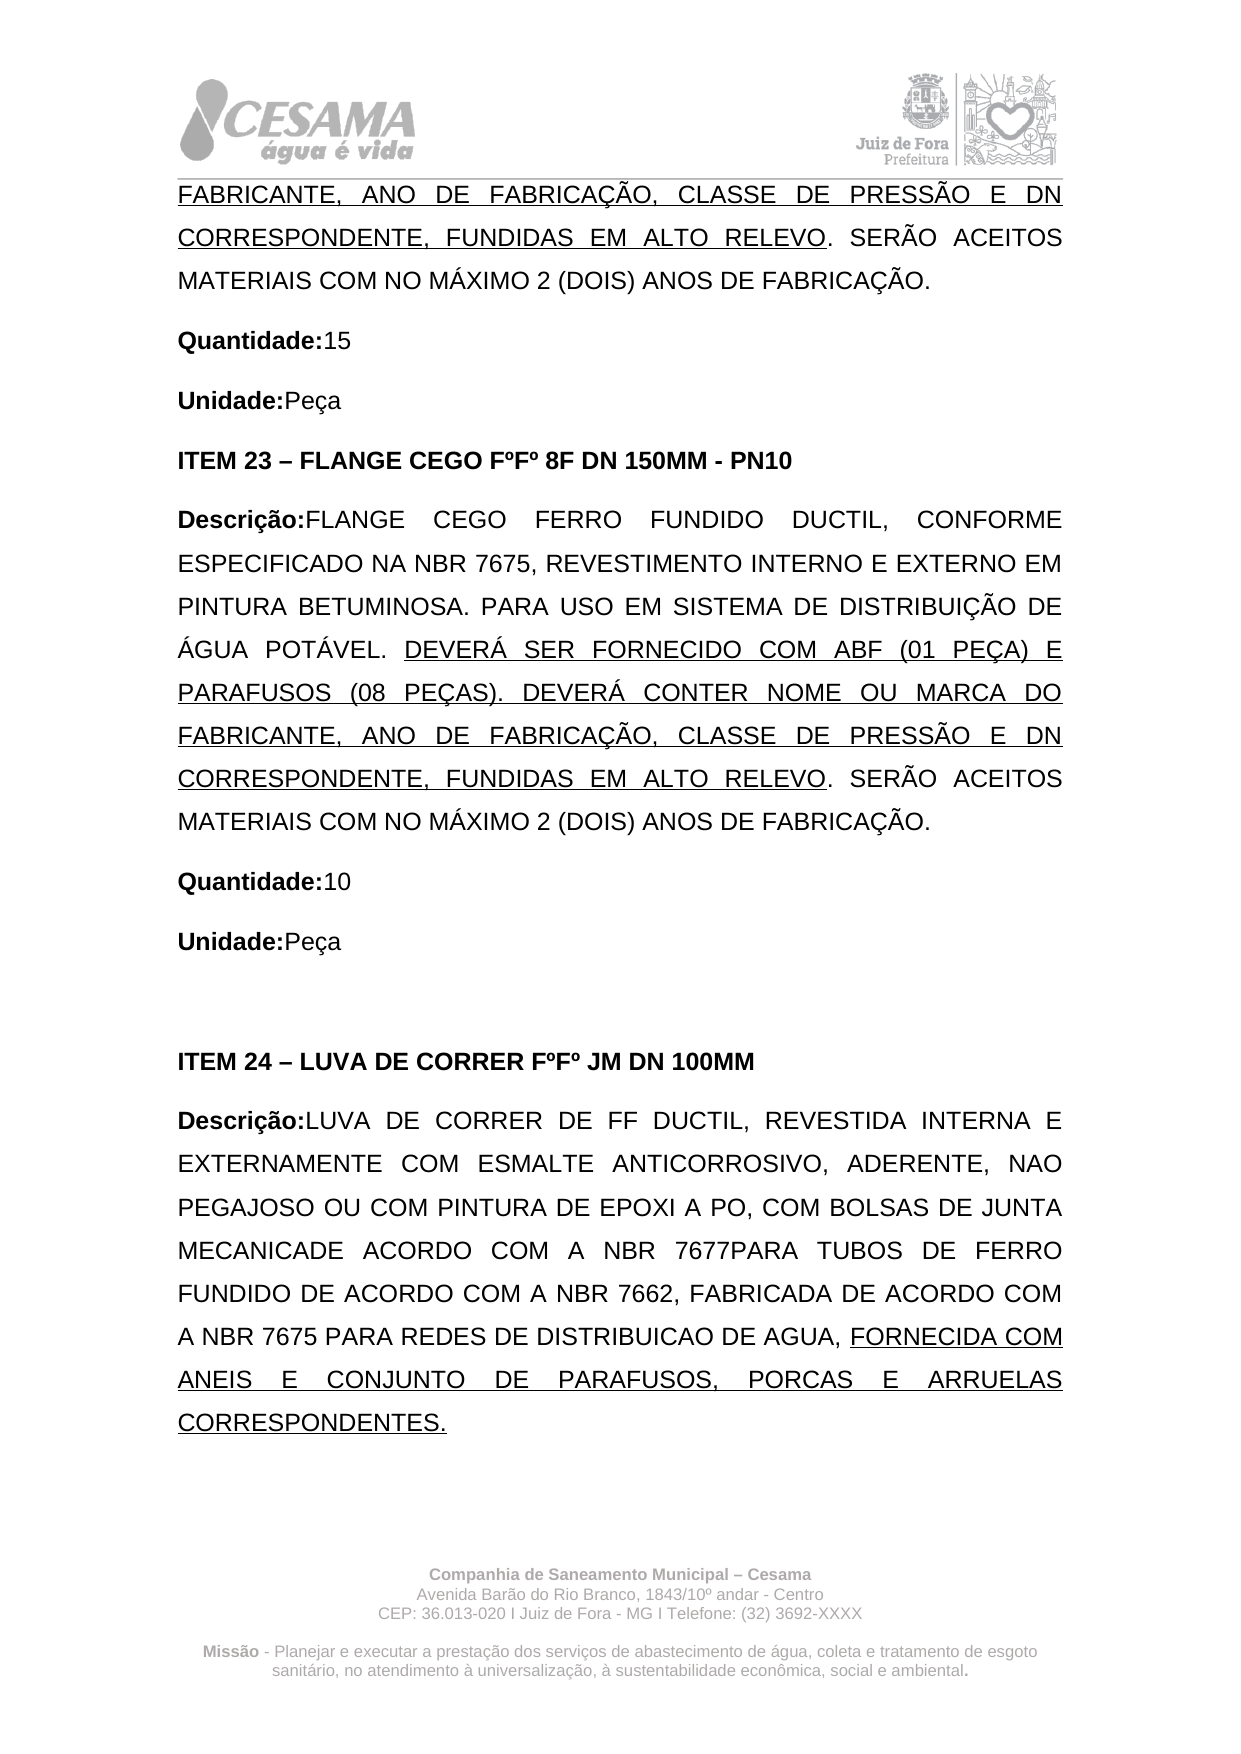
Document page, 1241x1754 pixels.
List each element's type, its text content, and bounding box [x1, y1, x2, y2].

text Unidade:Peça [177, 927, 1063, 956]
text Descrição:FLANGE CEGO FERRO FUNDIDO DUCTIL, CONFORME ESPECIFICADO NA NBR 7675, REVESTIMENTO INTERNO E EXTERNO EM PINTURA BETUMINOSA. PARA USO EM SISTEMA DE DISTRIBUIÇÃO DE ÁGUA POTÁVEL. DEVERÁ SER FORNECIDO COM ABF (01 PEÇA) E PARAFUSOS (08 PEÇAS). DEVERÁ CONTER NOME OU MARCA DO FABRICANTE, ANO DE FABRICAÇÃO, CLASSE DE PRESSÃO E DN CORRESPONDENTE, FUNDIDAS EM ALTO RELEVO. SERÃO ACEITOS MATERIAIS COM NO MÁXIMO 2 (DOIS) ANOS DE FABRICAÇÃO. [177, 704, 1063, 746]
text Unidade:Peça [177, 386, 1063, 414]
picture [177, 73, 1064, 180]
text ITEM 23 – FLANGE CEGO FºFº 8F DN 150MM - PN10 [177, 446, 1063, 474]
text Descrição:FLANGE CEGO FERRO FUNDIDO DUCTIL, CONFORME ESPECIFICADO NA NBR 7675, REVESTIMENTO INTERNO E EXTERNO EM PINTURA BETUMINOSA. PARA USO EM SISTEMA DE DISTRIBUIÇÃO DE ÁGUA POTÁVEL. DEVERÁ SER FORNECIDO COM ABF (01 PEÇA) E PARAFUSOS (08 PEÇAS). DEVERÁ CONTER NOME OU MARCA DO FABRICANTE, ANO DE FABRICAÇÃO, CLASSE DE PRESSÃO E DN CORRESPONDENTE, FUNDIDAS EM ALTO RELEVO. SERÃO ACEITOS MATERIAIS COM NO MÁXIMO 2 (DOIS) ANOS DE FABRICAÇÃO. [177, 747, 1063, 836]
text Descrição:FLANGE CEGO FERRO FUNDIDO DUCTIL, CONFORME ESPECIFICADO NA NBR 7675, REVESTIMENTO INTERNO E EXTERNO EM PINTURA BETUMINOSA. PARA USO EM SISTEMA DE DISTRIBUIÇÃO DE ÁGUA POTÁVEL. DEVERÁ SER FORNECIDO COM ABF (01 PEÇA) E PARAFUSOS (08 PEÇAS). DEVERÁ CONTER NOME OU MARCA DO FABRICANTE, ANO DE FABRICAÇÃO, CLASSE DE PRESSÃO E DN CORRESPONDENTE, FUNDIDAS EM ALTO RELEVO. SERÃO ACEITOS MATERIAIS COM NO MÁXIMO 2 (DOIS) ANOS DE FABRICAÇÃO. [177, 505, 1063, 703]
text Descrição:LUVA DE CORRER DE FF DUCTIL, REVESTIDA INTERNA E EXTERNAMENTE COM ESMALTE ANTICORROSIVO, ADERENTE, NAO PEGAJOSO OU COM PINTURA DE EPOXI A PO, COM BOLSAS DE JUNTA MECANICADE ACORDO COM A NBR 7677PARA TUBOS DE FERRO FUNDIDO DE ACORDO COM A NBR 7662, FABRICADA DE ACORDO COM A NBR 7675 PARA REDES DE DISTRIBUICAO DE AGUA, FORNECIDA COM ANEIS E CONJUNTO DE PARAFUSOS, PORCAS E ARRUELAS CORRESPONDENTES. [177, 1106, 1063, 1390]
text Quantidade:10 [177, 867, 1063, 896]
text Descrição:LUVA DE CORRER DE FF DUCTIL, REVESTIDA INTERNA E EXTERNAMENTE COM ESMALTE ANTICORROSIVO, ADERENTE, NAO PEGAJOSO OU COM PINTURA DE EPOXI A PO, COM BOLSAS DE JUNTA MECANICADE ACORDO COM A NBR 7677PARA TUBOS DE FERRO FUNDIDO DE ACORDO COM A NBR 7662, FABRICADA DE ACORDO COM A NBR 7675 PARA REDES DE DISTRIBUICAO DE AGUA, FORNECIDA COM ANEIS E CONJUNTO DE PARAFUSOS, PORCAS E ARRUELAS CORRESPONDENTES. [177, 1391, 1063, 1437]
text Quantidade:15 [177, 326, 1063, 355]
text ITEM 24 – LUVA DE CORRER FºFº JM DN 100MM [177, 1046, 1063, 1075]
